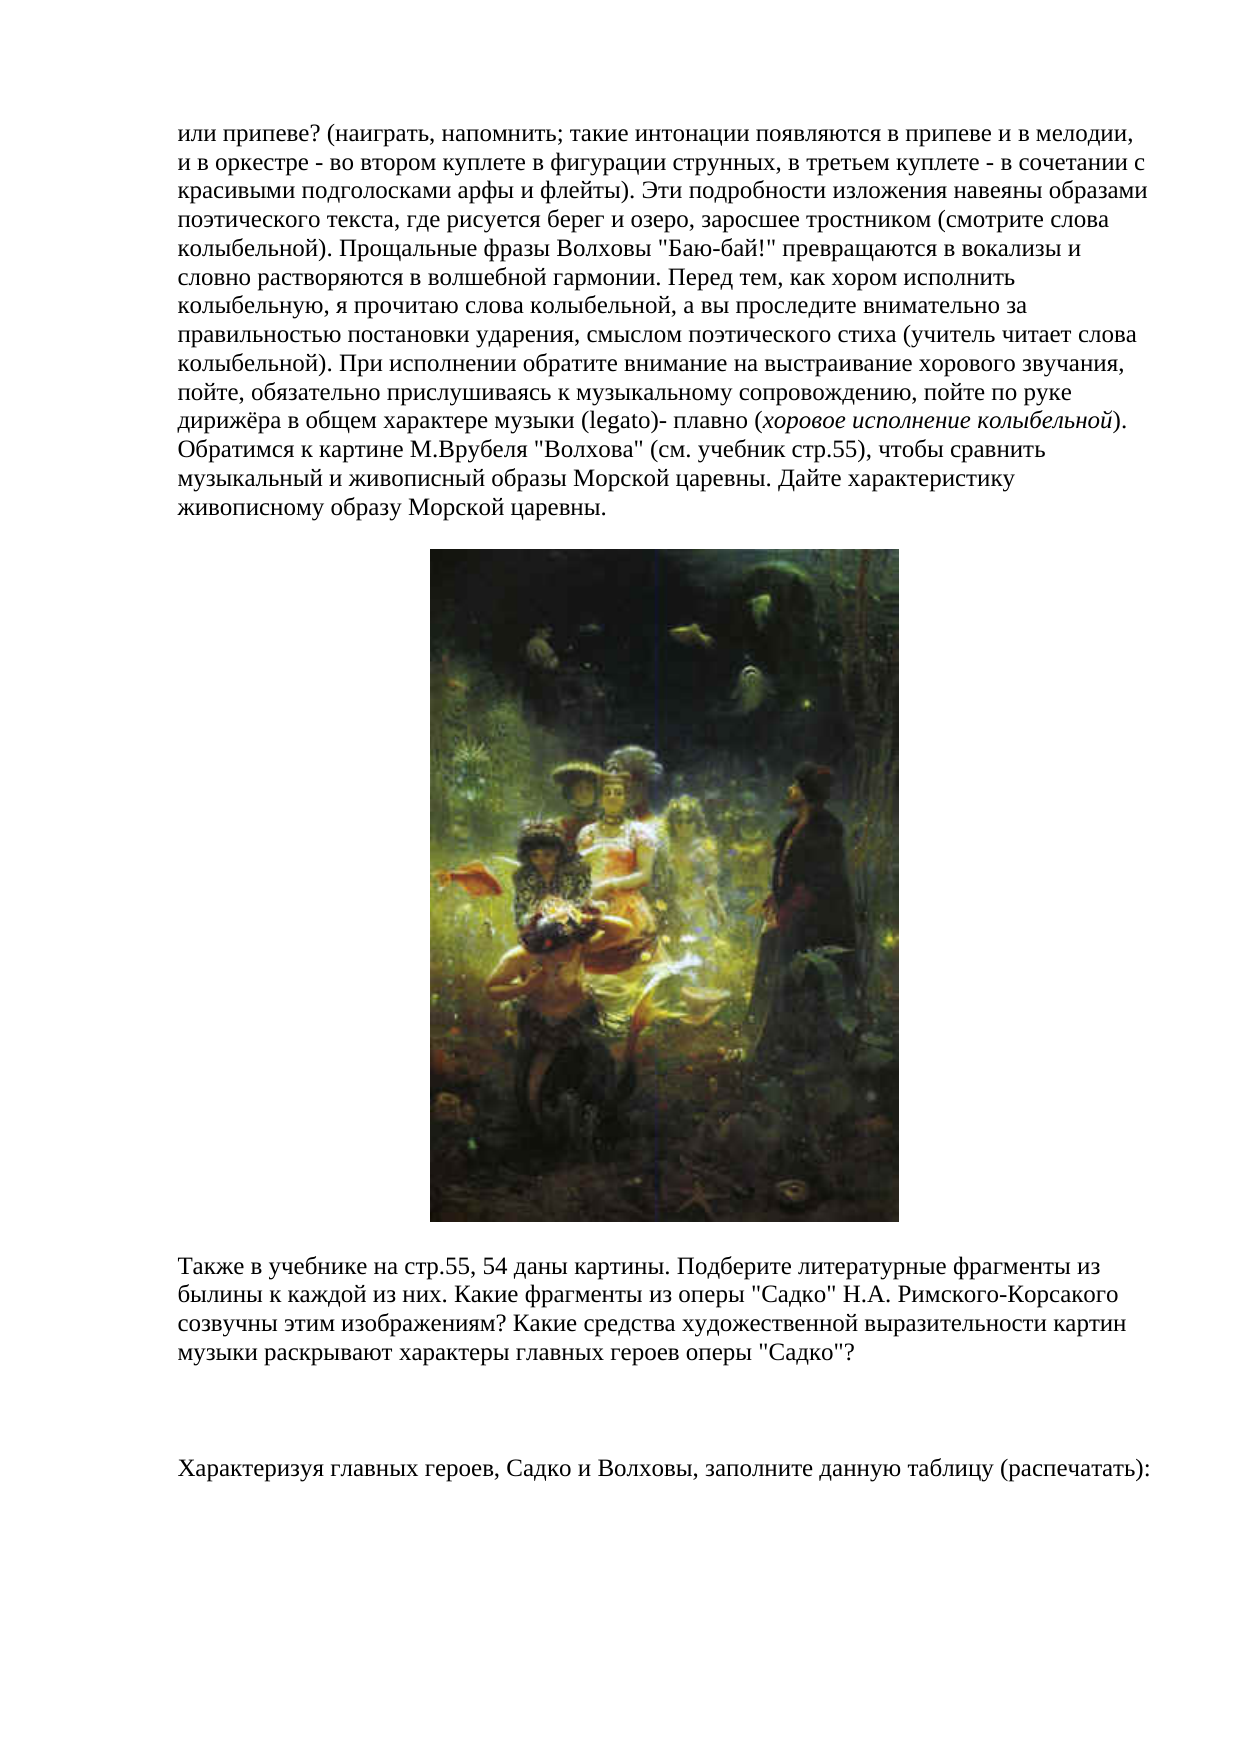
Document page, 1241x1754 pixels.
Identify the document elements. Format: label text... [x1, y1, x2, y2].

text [177, 118, 1152, 521]
text Характеризуя главных героев, Садко и Волховы, заполните данную таблицу (распечатать): [177, 1453, 1152, 1482]
picture [430, 549, 899, 1222]
text Также в учебнике на стр.55, 54 даны картины. Подберите литературные фрагменты из былины к каждой из них. Какие фрагменты из оперы "Садко" Н.А. Римского-Корсакого созвучны этим изображениям? Какие средства художественной выразительности картин музыки раскрывают характеры главных героев оперы "Садко"? [177, 1251, 1152, 1366]
